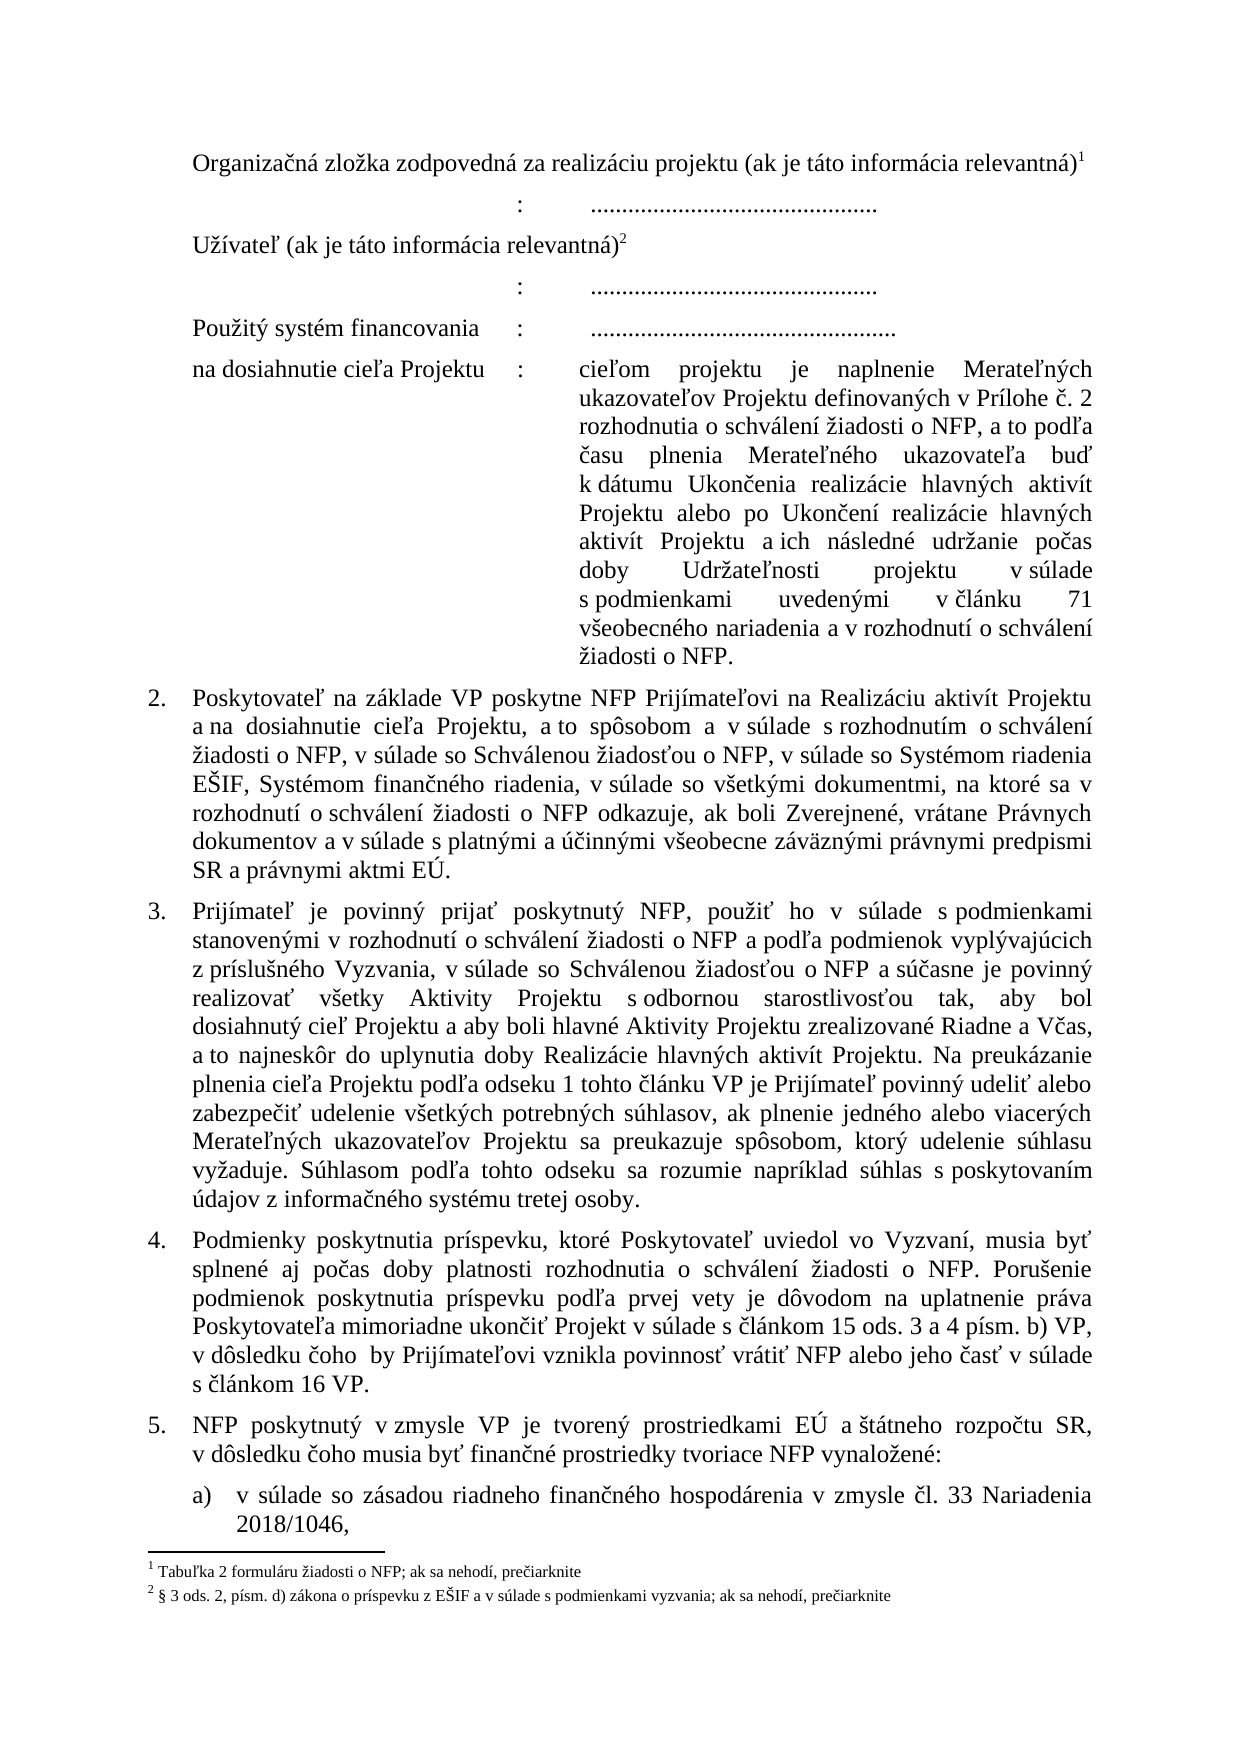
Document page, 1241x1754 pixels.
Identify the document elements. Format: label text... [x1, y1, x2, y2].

text Organizačná zložka zodpovedná za realizáciu projektu (ak je táto informácia relevantná) [192, 148, 1093, 176]
list Prijímateľ je povinný prijať poskytnutý NFP, použiť ho v súlade s podmienkami stanovenými v rozhodnutí o schválení žiadosti o NFP a podľa podmienok vyplývajúcich z príslušného Vyzvania, v súlade so Schválenou žiadosťou o NFP a súčasne je povinný realizovať všetky Aktivity Projektu s odbornou starostlivosťou tak, aby bol dosiahnutý cieľ Projektu a aby boli hlavné Aktivity Projektu zrealizované Riadne a Včas, a to najneskôr do uplynutia doby Realizácie hlavných aktivít Projektu. Na preukázanie plnenia cieľa Projektu podľa odseku 1 tohto článku VP je Prijímateľ povinný udeliť alebo zabezpečiť udelenie všetkých potrebných súhlasov, ak plnenie jedného alebo viacerých Merateľných ukazovateľov Projektu sa preukazuje spôsobom, ktorý udelenie súhlasu vyžaduje. Súhlasom podľa tohto odseku sa rozumie napríklad súhlas s poskytovaním údajov z informačného systému tretej osoby. [148, 896, 1093, 1213]
text : .............................................. [516, 271, 1093, 300]
list v súlade so zásadou riadneho finančného hospodárenia v zmysle čl. 33 Nariadenia 2018/1046, [192, 1480, 1093, 1538]
list NFP poskytnutý v zmysle VP je tvorený prostriedkami EÚ a štátneho rozpočtu SR, v dôsledku čoho musia byť finančné prostriedky tvoriace NFP vynaložené: [148, 1410, 1093, 1468]
text : .............................................. [516, 189, 1093, 218]
list Poskytovateľ na základe VP poskytne NFP Prijímateľovi na Realizáciu aktivít Projektu a na dosiahnutie cieľa Projektu, a to spôsobom a v súlade s rozhodnutím o schválení žiadosti o NFP, v súlade so Schválenou žiadosťou o NFP, v súlade so Systémom riadenia EŠIF, Systémom finančného riadenia, v súlade so všetkými dokumentmi, na ktoré sa v rozhodnutí o schválení žiadosti o NFP odkazuje, ak boli Zverejnené, vrátane Právnych dokumentov a v súlade s platnými a účinnými všeobecne záväznými právnymi predpismi SR a právnymi aktmi EÚ. [148, 683, 1093, 884]
text Použitý systém financovania : ................................................. [192, 313, 1093, 341]
text Užívateľ (ak je táto informácia relevantná) [192, 230, 1093, 259]
list Podmienky poskytnutia príspevku, ktoré Poskytovateľ uviedol vo Vyzvaní, musia byť splnené aj počas doby platnosti rozhodnutia o schválení žiadosti o NFP. Porušenie podmienok poskytnutia príspevku podľa prvej vety je dôvodom na uplatnenie práva Poskytovateľa mimoriadne ukončiť Projekt v súlade s článkom 15 ods. 3 a 4 písm. b) VP, v dôsledku čoho by Prijímateľovi vznikla povinnosť vrátiť NFP alebo jeho časť v súlade s článkom 16 VP. [148, 1225, 1093, 1398]
text na dosiahnutie cieľa Projektu : cieľom projektu je naplnenie Merateľných ukazovateľov Projektu definovaných v Prílohe č. 2 rozhodnutia o schválení žiadosti o NFP, a to podľa času plnenia Merateľného ukazovateľa buď k dátumu Ukončenia realizácie hlavných aktivít Projektu alebo po Ukončení realizácie hlavných aktivít Projektu a ich následné udržanie počas doby Udržateľnosti projektu v súlade s podmienkami uvedenými v článku 71 všeobecného nariadenia a v rozhodnutí o schválení žiadosti o NFP. [192, 354, 1093, 670]
